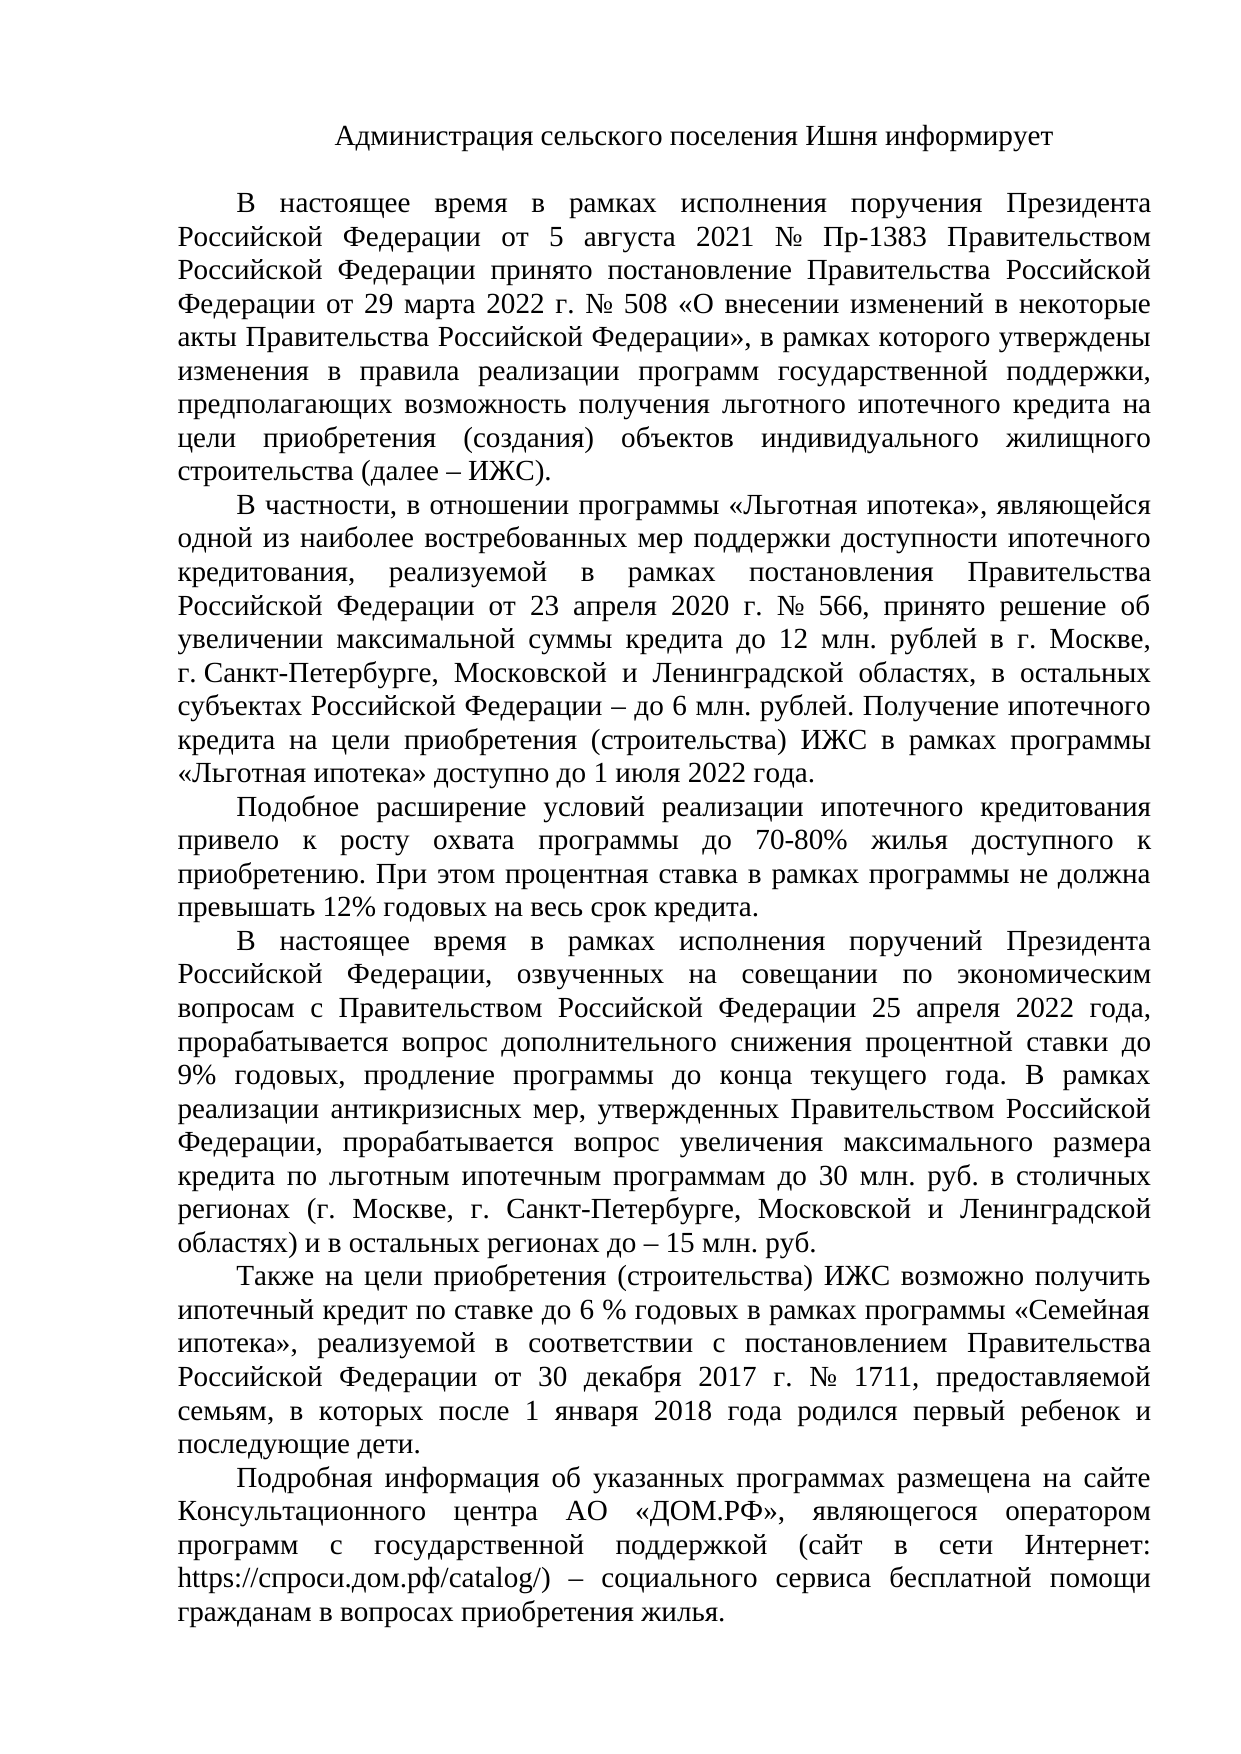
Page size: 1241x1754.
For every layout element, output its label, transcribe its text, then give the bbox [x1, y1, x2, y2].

text Администрация сельского поселения Ишня информирует [177, 118, 1152, 152]
text Подробная информация об указанных программах размещена на сайте Консультационного центра АО «ДОМ.РФ», являющегося оператором программ с государственной поддержкой (сайт в сети Интернет: https://спроси.дом.рф/catalog/) – социального сервиса бесплатной помощи гражданам в вопросах приобретения жилья. [177, 1460, 1152, 1627]
text В настоящее время в рамках исполнения поручения Президента Российской Федерации от 5 августа 2021 № Пр-1383 Правительством Российской Федерации принято постановление Правительства Российской Федерации от 29 марта 2022 г. № 508 «О внесении изменений в некоторые акты Правительства Российской Федерации», в рамках которого утверждены изменения в правила реализации программ государственной поддержки, предполагающих возможность получения льготного ипотечного кредита на цели приобретения (создания) объектов индивидуального жилищного строительства (далее – ИЖС). [177, 185, 1152, 487]
text Подобное расширение условий реализации ипотечного кредитования привело к росту охвата программы до 70-80% жилья доступного к приобретению. При этом процентная ставка в рамках программы не должна превышать 12% годовых на весь срок кредита. [177, 789, 1152, 923]
text Также на цели приобретения (строительства) ИЖС возможно получить ипотечный кредит по ставке до 6 % годовых в рамках программы «Семейная ипотека», реализуемой в соответствии с постановлением Правительства Российской Федерации от 30 декабря 2017 г. № 1711, предоставляемой семьям, в которых после 1 января 2018 года родился первый ребенок и последующие дети. [177, 1258, 1152, 1460]
text В частности, в отношении программы «Льготная ипотека», являющейся одной из наиболее востребованных мер поддержки доступности ипотечного кредитования, реализуемой в рамках постановления Правительства Российской Федерации от 23 апреля 2020 г. № 566, принято решение об увеличении максимальной суммы кредита до 12 млн. рублей в г. Москве, г. Санкт-Петербурге, Московской и Ленинградской областях, в остальных субъектах Российской Федерации – до 6 млн. рублей. Получение ипотечного кредита на цели приобретения (строительства) ИЖС в рамках программы «Льготная ипотека» доступно до 1 июля 2022 года. [177, 487, 1152, 789]
text В настоящее время в рамках исполнения поручений Президента Российской Федерации, озвученных на совещании по экономическим вопросам с Правительством Российской Федерации 25 апреля 2022 года, прорабатывается вопрос дополнительного снижения процентной ставки до 9% годовых, продление программы до конца текущего года. В рамках реализации антикризисных мер, утвержденных Правительством Российской Федерации, прорабатывается вопрос увеличения максимального размера кредита по льготным ипотечным программам до 30 млн. руб. в столичных регионах (г. Москве, г. Санкт-Петербурге, Московской и Ленинградской областях) и в остальных регионах до – 15 млн. руб. [177, 923, 1152, 1258]
